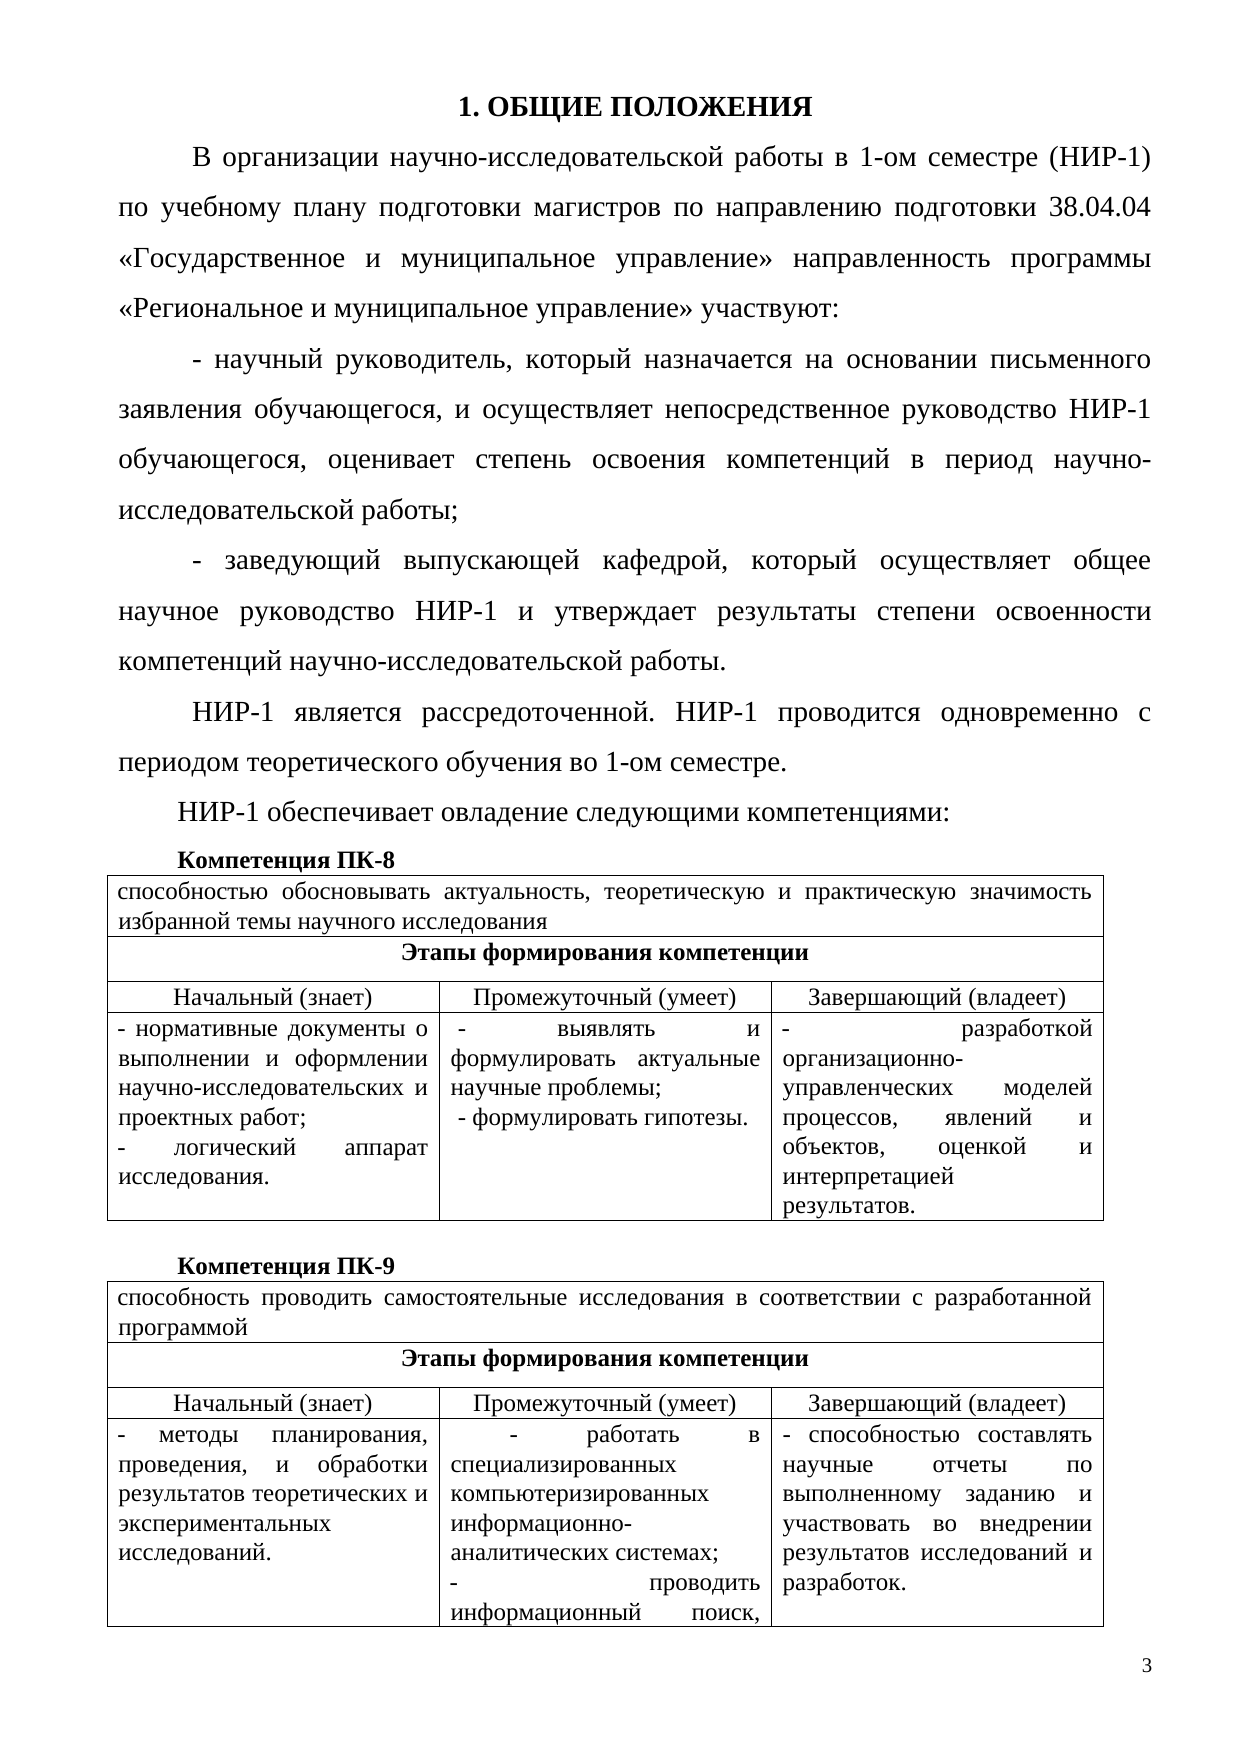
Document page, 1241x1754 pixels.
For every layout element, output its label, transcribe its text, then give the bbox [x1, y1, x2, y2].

table_cell Промежуточный (умеет) [440, 1388, 771, 1418]
text В организации научно-исследовательской работы в 1-ом семестре (НИР-1) по учебному плану подготовки магистров по направлению подготовки 38.04.04 «Государственное и муниципальное управление» направленность программы «Региональное и муниципальное управление» участвуют: [118, 139, 1152, 324]
table_cell Этапы формирования компетенции [108, 1343, 1103, 1387]
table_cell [440, 1419, 771, 1626]
table_header способностью обосновывать актуальность, теоретическую и практическую значимость избранной темы научного исследования [108, 876, 1103, 936]
table_cell Начальный (знает) [108, 1388, 439, 1418]
text НИР-1 обеспечивает овладение следующими компетенциями: [118, 794, 1152, 828]
text - заведующий выпускающей кафедрой, который осуществляет общее научное руководство НИР-1 и утверждает результаты степени освоенности компетенций научно-исследовательской работы. [118, 542, 1152, 677]
table_cell - нормативные документы о выполнении и оформлении научно-исследовательских и проектных работ; - логический аппарат исследования. [108, 1013, 439, 1220]
text Компетенция ПК-9 [177, 1251, 1152, 1280]
table_cell Этапы формирования компетенции [108, 937, 1103, 981]
table_cell - выявлять и формулировать актуальные научные проблемы; - формулировать гипотезы. [440, 1013, 771, 1220]
text Компетенция ПК-8 [177, 845, 1152, 874]
table_header способность проводить самостоятельные исследования в соответствии с разработанной программой [108, 1282, 1103, 1342]
table_cell Завершающий (владеет) [772, 1388, 1103, 1418]
table_cell Промежуточный (умеет) [440, 982, 771, 1012]
subtitle 1. Общие положения [118, 89, 1152, 122]
text - научный руководитель, который назначается на основании письменного заявления обучающегося, и осуществляет непосредственное руководство НИР-1 обучающегося, оценивает степень освоения компетенций в период научно-исследовательской работы; [118, 341, 1152, 525]
table_cell - разработкой организационно-управленческих моделей процессов, явлений и объектов, оценкой и интерпретацией результатов. [772, 1013, 1103, 1220]
table_cell Начальный (знает) [108, 982, 439, 1012]
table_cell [772, 1419, 1103, 1626]
text НИР-1 является рассредоточенной. НИР-1 проводится одновременно с периодом теоретического обучения во 1-ом семестре. [118, 694, 1152, 777]
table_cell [108, 1419, 439, 1626]
table_cell Завершающий (владеет) [772, 982, 1103, 1012]
